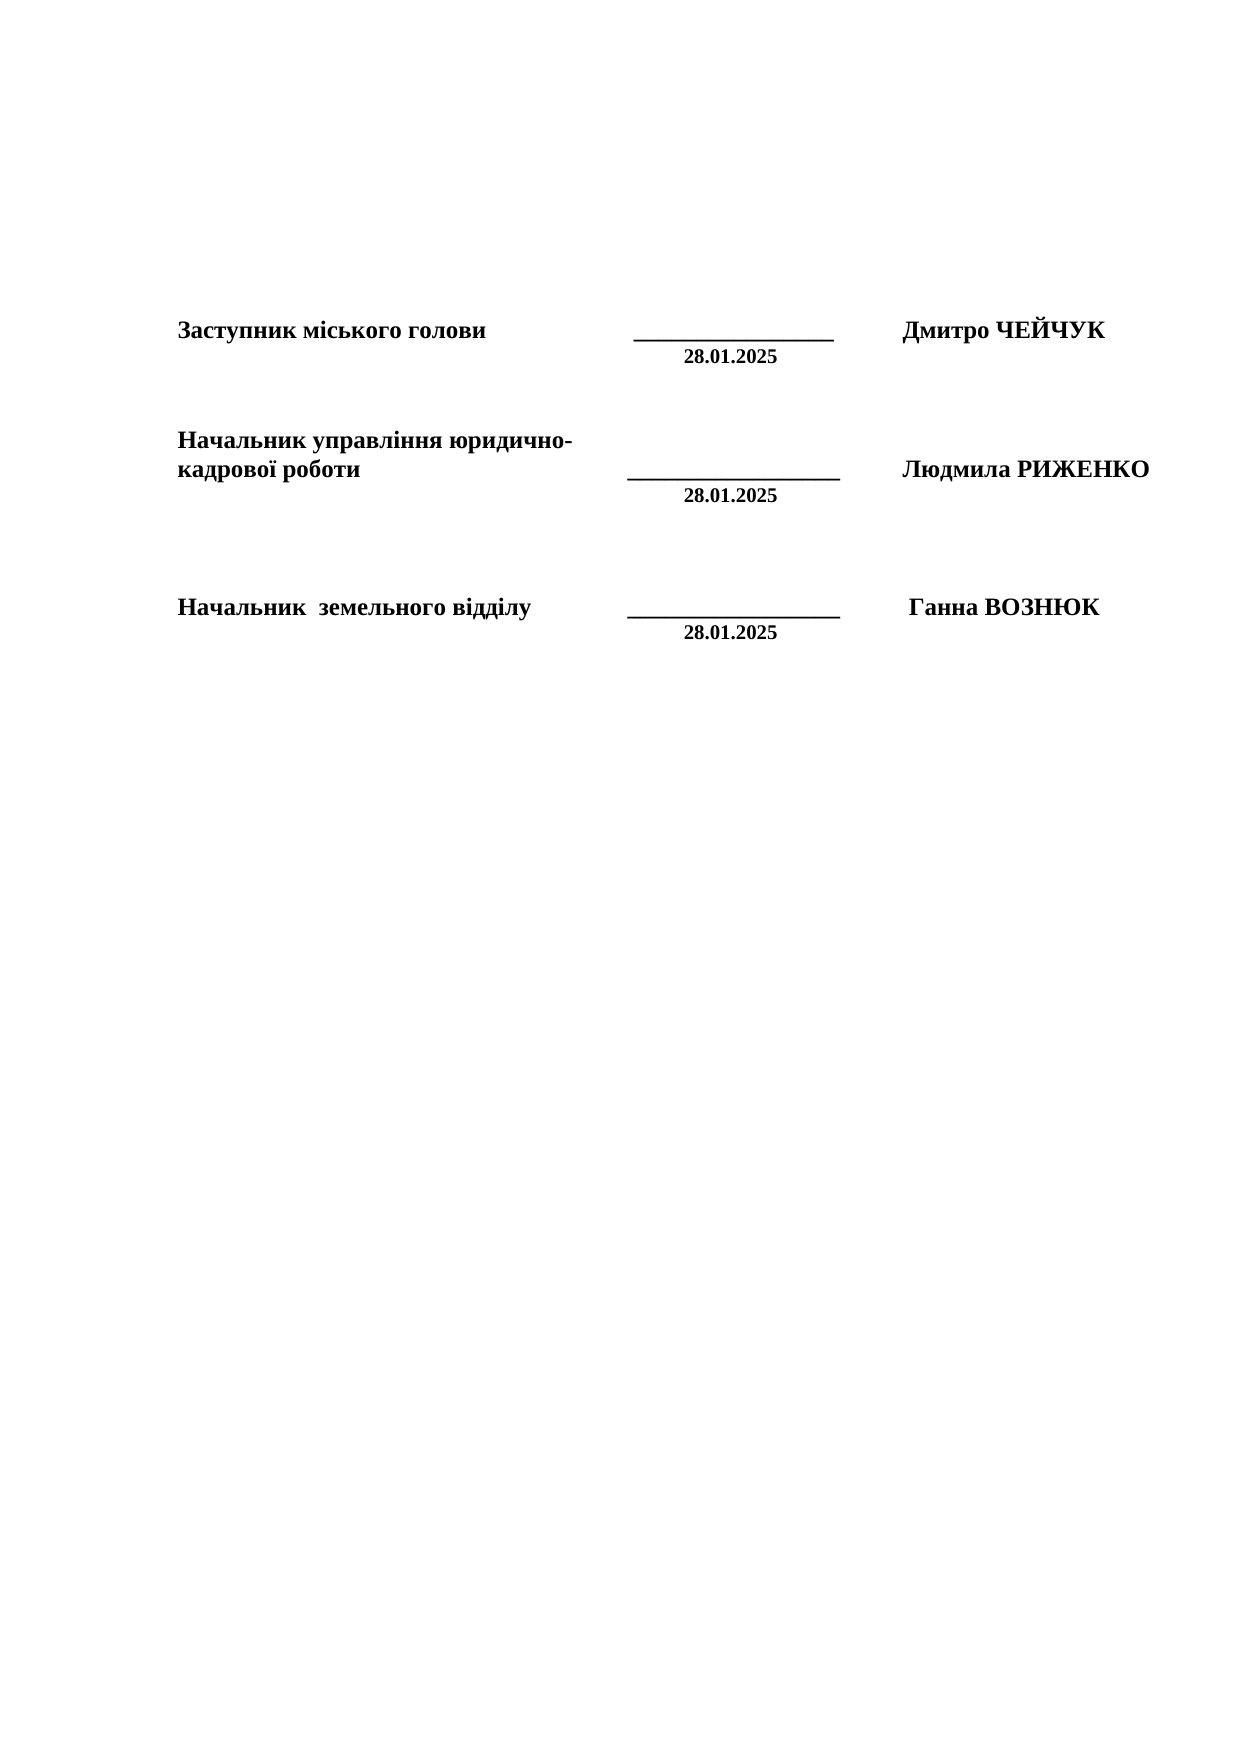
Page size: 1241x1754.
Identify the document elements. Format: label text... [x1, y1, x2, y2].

text Начальник управління юридично- [177, 396, 1181, 454]
text кадрової роботи _________________ Людмила РИЖЕНКО [177, 454, 1181, 483]
text Заступник міського голови ________________ Дмитро ЧЕЙЧУК [177, 315, 1181, 344]
text 28.01.2025 [177, 344, 1181, 368]
text Начальник земельного відділу _________________ Ганна ВОЗНЮК [177, 592, 1181, 620]
text 28.01.2025 [177, 620, 1181, 644]
text 28.01.2025 [177, 483, 1181, 592]
